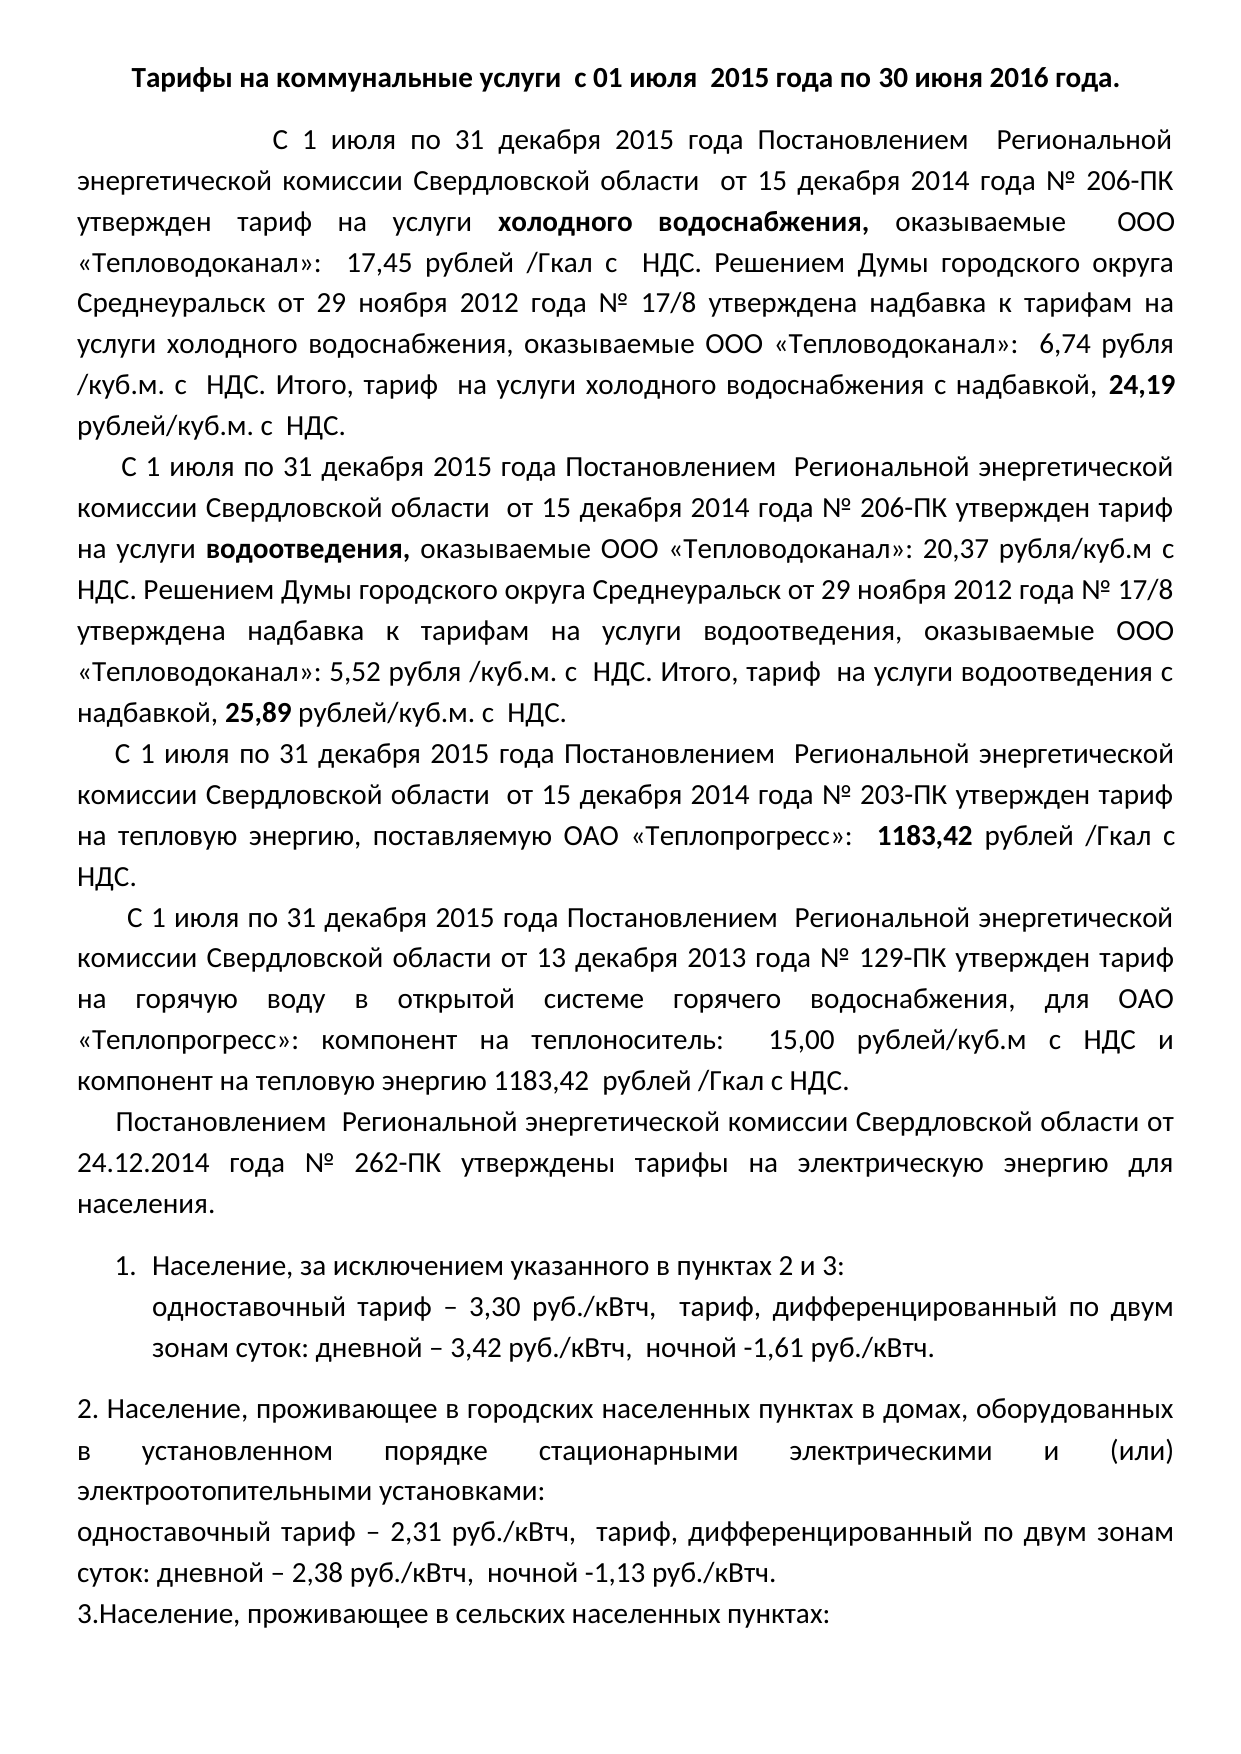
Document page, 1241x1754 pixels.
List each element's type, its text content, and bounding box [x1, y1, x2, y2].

text 2. Население, проживающее в городских населенных пунктах в домах, оборудованных в установленном порядке стационарными электрическими и (или) электроотопительными установками: [77, 1391, 1175, 1508]
list Население, за исключением указанного в пунктах 2 и 3: [114, 1247, 1175, 1283]
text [77, 1513, 1175, 1590]
list одноставочный тариф – 3,30 руб./кВтч, тариф, дифференцированный по двум зонам суток: дневной – 3,42 руб./кВтч, ночной -1,61 руб./кВтч. [152, 1288, 1175, 1364]
text Постановлением Региональной энергетической комиссии Свердловской области от 24.12.2014 года № 262-ПК утверждены тарифы на электрическую энергию для населения. [77, 1103, 1175, 1221]
text 3.Население, проживающее в сельских населенных пунктах: [77, 1595, 1175, 1631]
text С 1 июля по 31 декабря 2015 года Постановлением Региональной энергетической комиссии Свердловской области от 15 декабря 2014 года № 206-ПК утвержден тариф на услуги холодного водоснабжения, оказываемые ООО «Тепловодоканал»: 17,45 рублей /Гкал с НДС. Решением Думы городского округа Среднеуральск от 29 ноября 2012 года № 17/8 утверждена надбавка к тарифам на услуги холодного водоснабжения, оказываемые ООО «Тепловодоканал»: 6,74 рубля /куб.м. с НДС. Итого, тариф на услуги холодного водоснабжения с надбавкой, 24,19 рублей/куб.м. с НДС. [77, 121, 1175, 443]
text Тарифы на коммунальные услуги с 01 июля 2015 года по 30 июня 2016 года. [77, 59, 1175, 95]
text С 1 июля по 31 декабря 2015 года Постановлением Региональной энергетической комиссии Свердловской области от 15 декабря 2014 года № 206-ПК утвержден тариф на услуги водоотведения, оказываемые ООО «Тепловодоканал»: 20,37 рубля/куб.м с НДС. Решением Думы городского округа Среднеуральск от 29 ноября 2012 года № 17/8 утверждена надбавка к тарифам на услуги водоотведения, оказываемые ООО «Тепловодоканал»: 5,52 рубля /куб.м. с НДС. Итого, тариф на услуги водоотведения с надбавкой, 25,89 рублей/куб.м. с НДС. [77, 448, 1175, 729]
text С 1 июля по 31 декабря 2015 года Постановлением Региональной энергетической комиссии Свердловской области от 13 декабря 2013 года № 129-ПК утвержден тариф на горячую воду в открытой системе горячего водоснабжения, для ОАО «Теплопрогресс»: компонент на теплоноситель: 15,00 рублей/куб.м с НДС и компонент на тепловую энергию 1183,42 рублей /Гкал с НДС. [77, 899, 1175, 1098]
text С 1 июля по 31 декабря 2015 года Постановлением Региональной энергетической комиссии Свердловской области от 15 декабря 2014 года № 203-ПК утвержден тариф на тепловую энергию, поставляемую ОАО «Теплопрогресс»: 1183,42 рублей /Гкал с НДС. [77, 735, 1175, 893]
